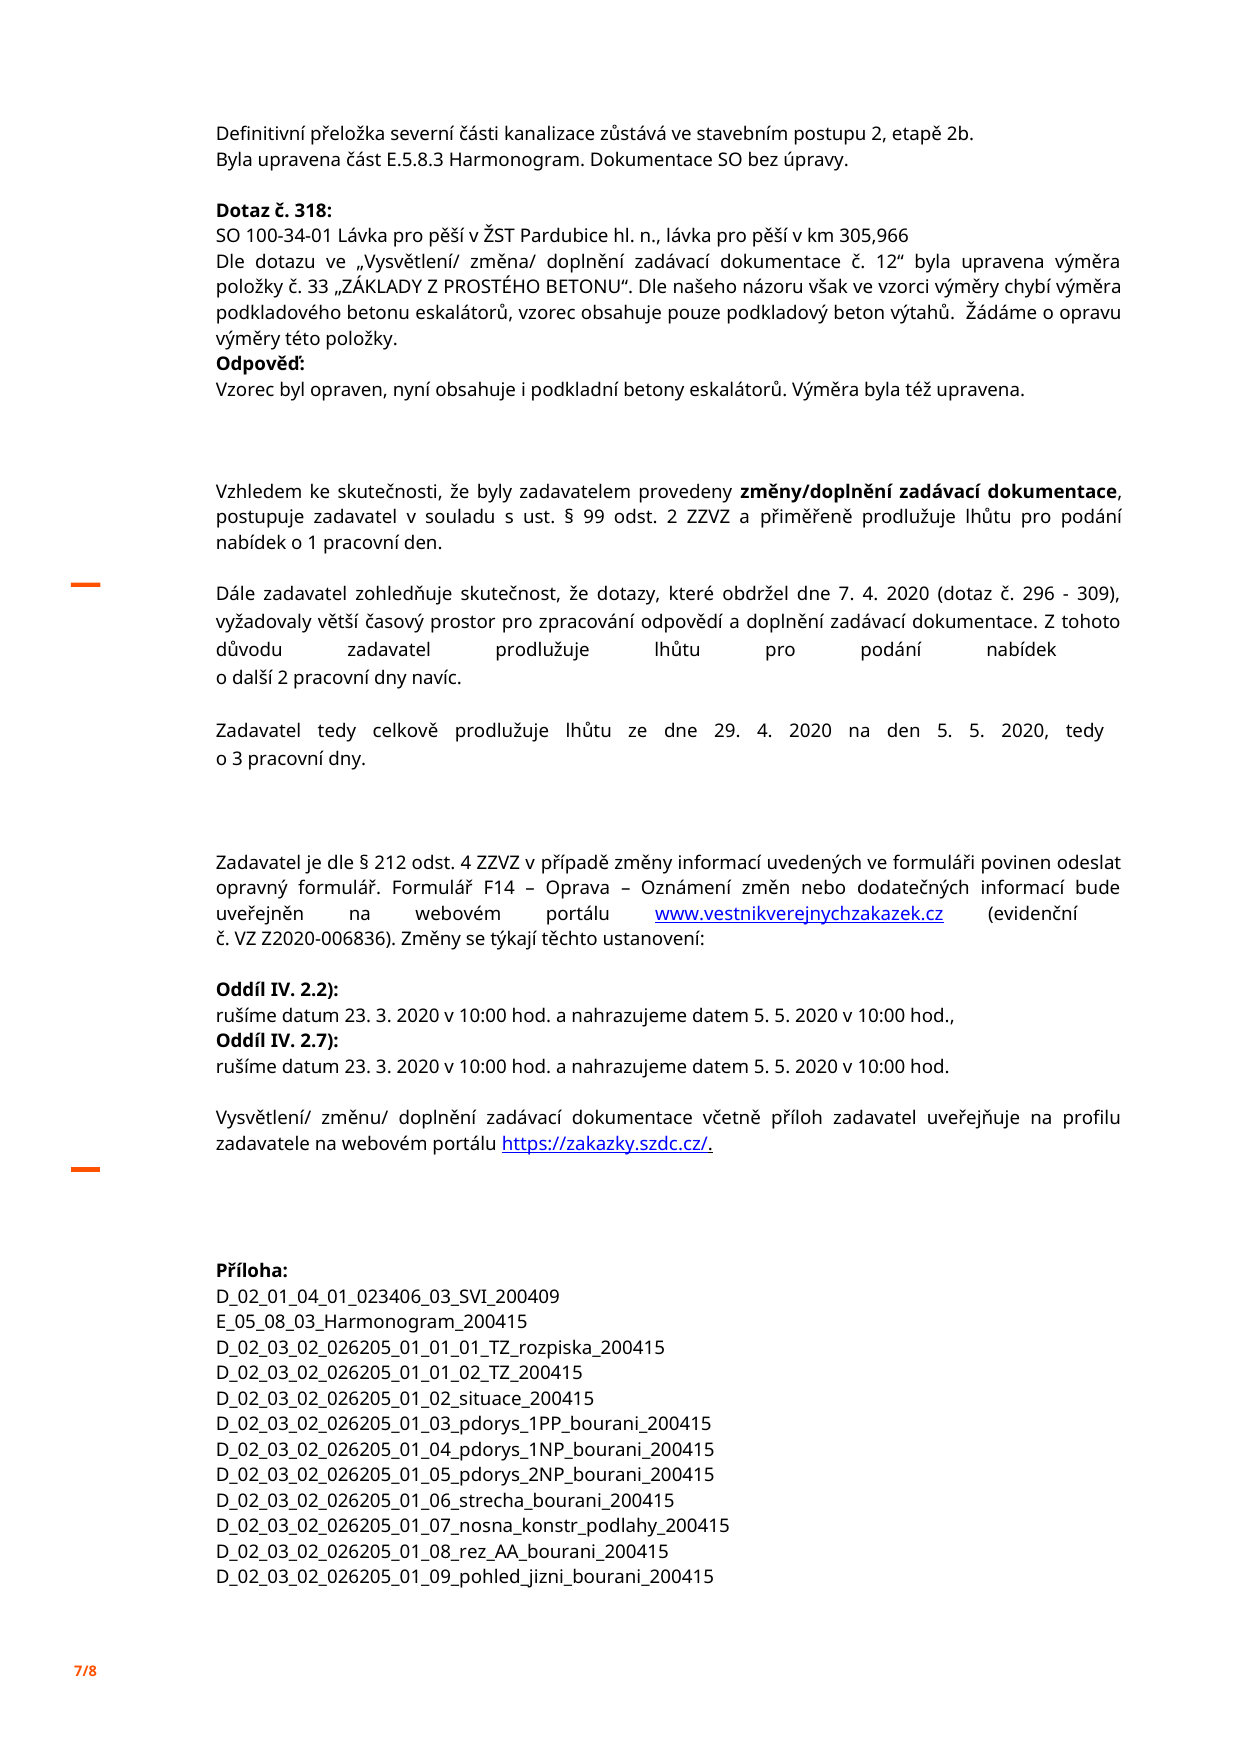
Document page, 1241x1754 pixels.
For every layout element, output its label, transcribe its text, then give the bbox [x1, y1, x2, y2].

text D_02_03_02_026205_01_08_rez_AA_bourani_200415 [216, 1538, 1122, 1564]
text D_02_03_02_026205_01_03_pdorys_1PP_bourani_200415 [216, 1411, 1122, 1436]
text rušíme datum 23. 3. 2020 v 10:00 hod. a nahrazujeme datem 5. 5. 2020 v 10:00 hod., [216, 1002, 1122, 1028]
text Dále zadavatel zohledňuje skutečnost, že dotazy, které obdržel dne 7. 4. 2020 (dotaz č. 296 - 309), vyžadovaly větší časový prostor pro zpracování odpovědí a doplnění zadávací dokumentace. Z tohoto důvodu zadavatel prodlužuje lhůtu pro podání nabídek o další 2 pracovní dny navíc. [216, 580, 1122, 689]
text Dotaz č. 318: [216, 197, 1122, 223]
text Definitivní přeložka severní části kanalizace zůstává ve stavebním postupu 2, etapě 2b. [216, 121, 1122, 146]
text D_02_03_02_026205_01_01_02_TZ_200415 [216, 1359, 1122, 1385]
text D_02_03_02_026205_01_04_pdorys_1NP_bourani_200415 [216, 1436, 1122, 1462]
text Dle dotazu ve „Vysvětlení/ změna/ doplnění zadávací dokumentace č. 12“ byla upravena výměra položky č. 33 „ZÁKLADY Z PROSTÉHO BETONU“. Dle našeho názoru však ve vzorci výměry chybí výměra podkladového betonu eskalátorů, vzorec obsahuje pouze podkladový beton výtahů. Žádáme o opravu výměry této položky. [216, 248, 1122, 350]
text Vzhledem ke skutečnosti, že byly zadavatelem provedeny změny/doplnění zadávací dokumentace, postupuje zadavatel v souladu s ust. § 99 odst. 2 ZZVZ a přiměřeně prodlužuje lhůtu pro podání nabídek o 1 pracovní den. [216, 478, 1122, 554]
text Příloha: [216, 1257, 1122, 1283]
text D_02_01_04_01_023406_03_SVI_200409 [216, 1283, 1122, 1308]
text D_02_03_02_026205_01_06_strecha_bourani_200415 [216, 1487, 1122, 1513]
text Zadavatel tedy celkově prodlužuje lhůtu ze dne 29. 4. 2020 na den 5. 5. 2020, tedy o 3 pracovní dny. [216, 717, 1122, 771]
text Oddíl IV. 2.7): [216, 1028, 1122, 1053]
text E_05_08_03_Harmonogram_200415 [216, 1308, 1122, 1334]
text D_02_03_02_026205_01_02_situace_200415 [216, 1385, 1122, 1411]
text Vzorec byl opraven, nyní obsahuje i podkladní betony eskalátorů. Výměra byla též upravena. [216, 376, 1122, 401]
text SO 100-34-01 Lávka pro pěší v ŽST Pardubice hl. n., lávka pro pěší v km 305,966 [216, 223, 1122, 248]
text Byla upravena část E.5.8.3 Harmonogram. Dokumentace SO bez úpravy. [216, 146, 1122, 172]
text D_02_03_02_026205_01_01_01_TZ_rozpiska_200415 [216, 1334, 1122, 1359]
text D_02_03_02_026205_01_07_nosna_konstr_podlahy_200415 [216, 1513, 1122, 1538]
text Oddíl IV. 2.2): [216, 977, 1122, 1002]
text D_02_03_02_026205_01_09_pohled_jizni_bourani_200415 [216, 1564, 1122, 1589]
text Zadavatel je dle § 212 odst. 4 ZZVZ v případě změny informací uvedených ve formuláři povinen odeslat opravný formulář. Formulář F14 – Oprava – Oznámení změn nebo dodatečných informací bude uveřejněn na webovém portálu www.vestnikverejnychzakazek.cz (evidenční č. VZ Z2020-006836). Změny se týkají těchto ustanovení: [216, 849, 1122, 951]
text Odpověď: [216, 350, 1122, 376]
text Vysvětlení/ změnu/ doplnění zadávací dokumentace včetně příloh zadavatel uveřejňuje na profilu zadavatele na webovém portálu https://zakazky.szdc.cz/. [216, 1104, 1122, 1155]
text D_02_03_02_026205_01_05_pdorys_2NP_bourani_200415 [216, 1462, 1122, 1487]
text rušíme datum 23. 3. 2020 v 10:00 hod. a nahrazujeme datem 5. 5. 2020 v 10:00 hod. [216, 1053, 1122, 1079]
